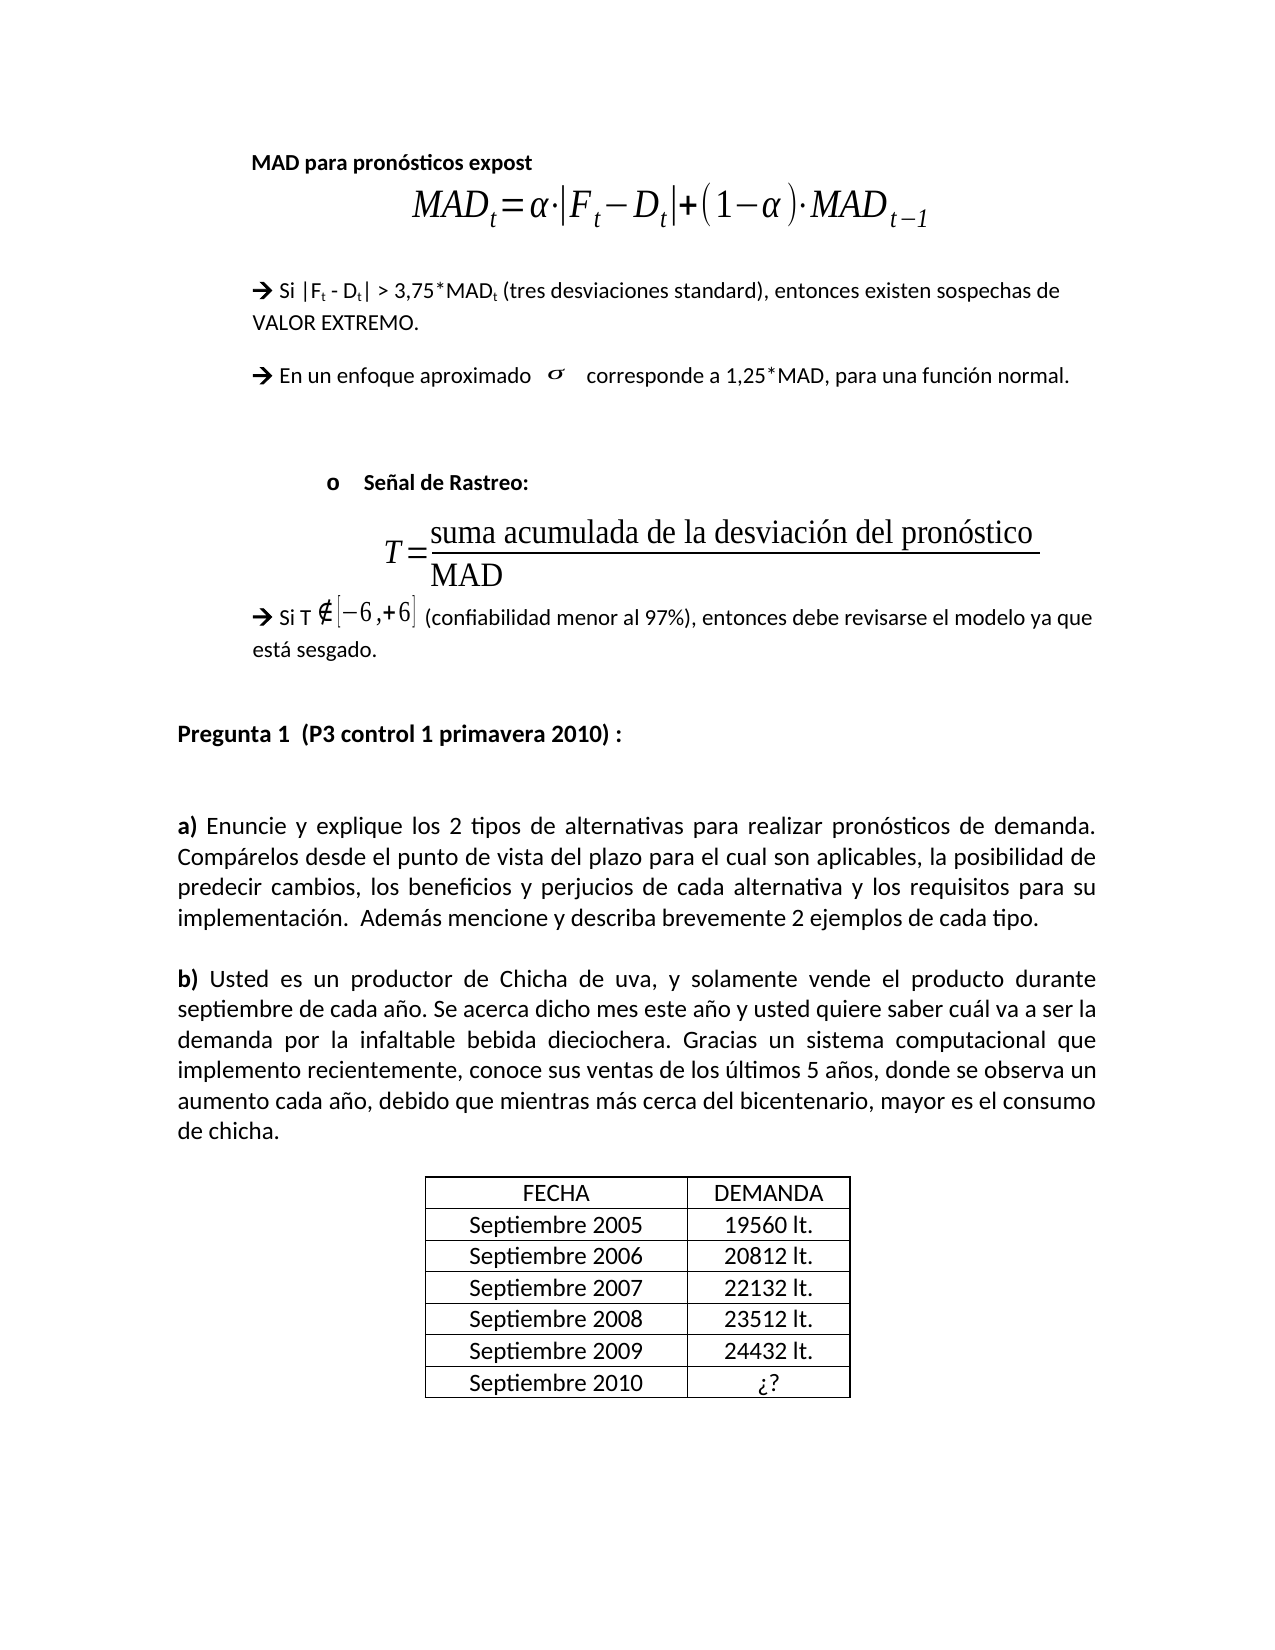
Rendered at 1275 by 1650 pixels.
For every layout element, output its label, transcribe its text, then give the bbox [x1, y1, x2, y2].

text Pregunta 1 (P3 control 1 primavera 2010) : [177, 718, 1098, 749]
text b) Usted es un productor de Chicha de uva, y solamente vende el producto durante septiembre de cada año. Se acerca dicho mes este año y usted quiere saber cuál va a ser la demanda por la infaltable bebida dieciochera. Gracias un sistema computacional que implemento recientemente, conoce sus ventas de los últimos 5 años, donde se observa un aumento cada año, debido que mientras más cerca del bicentenario, mayor es el consumo de chicha. [177, 963, 1098, 1146]
text a) Enuncie y explique los 2 tipos de alternativas para realizar pronósticos de demanda. Compárelos desde el punto de vista del plazo para el cual son aplicables, la posibilidad de predecir cambios, los beneficios y perjucios de cada alternativa y los requisitos para su implementación. Además mencione y describa brevemente 2 ejemplos de cada tipo. [177, 810, 1098, 932]
table_cell 23512 lt. [688, 1304, 849, 1334]
table_cell 20812 lt. [688, 1241, 849, 1271]
table_cell Septiembre 2005 [426, 1209, 687, 1239]
text MAD para pronósticos expost [251, 148, 1098, 176]
table_cell Septiembre 2010 [426, 1367, 687, 1397]
text Si |Ft - Dt| > 3,75*MADt (tres desviaciones standard), entonces existen sospechas de VALOR EXTREMO. [251, 276, 1098, 337]
table_cell Septiembre 2006 [426, 1241, 687, 1271]
table_cell Septiembre 2007 [426, 1272, 687, 1303]
table_cell 22132 lt. [688, 1272, 849, 1303]
table_cell Septiembre 2009 [426, 1335, 687, 1366]
table_cell Septiembre 2008 [426, 1304, 687, 1334]
table_cell ¿? [688, 1367, 849, 1397]
table_header FECHA [426, 1178, 687, 1208]
table_cell 19560 lt. [688, 1209, 849, 1239]
text En un enfoque aproximado corresponde a 1,25*MAD, para una función normal. [177, 362, 1098, 389]
table_cell 24432 lt. [688, 1335, 849, 1366]
text Si T (confiabilidad menor al 97%), entonces debe revisarse el modelo ya que está sesgado. [251, 603, 1098, 663]
table_header DEMANDA [688, 1178, 849, 1208]
list Señal de Rastreo: [326, 468, 1098, 497]
